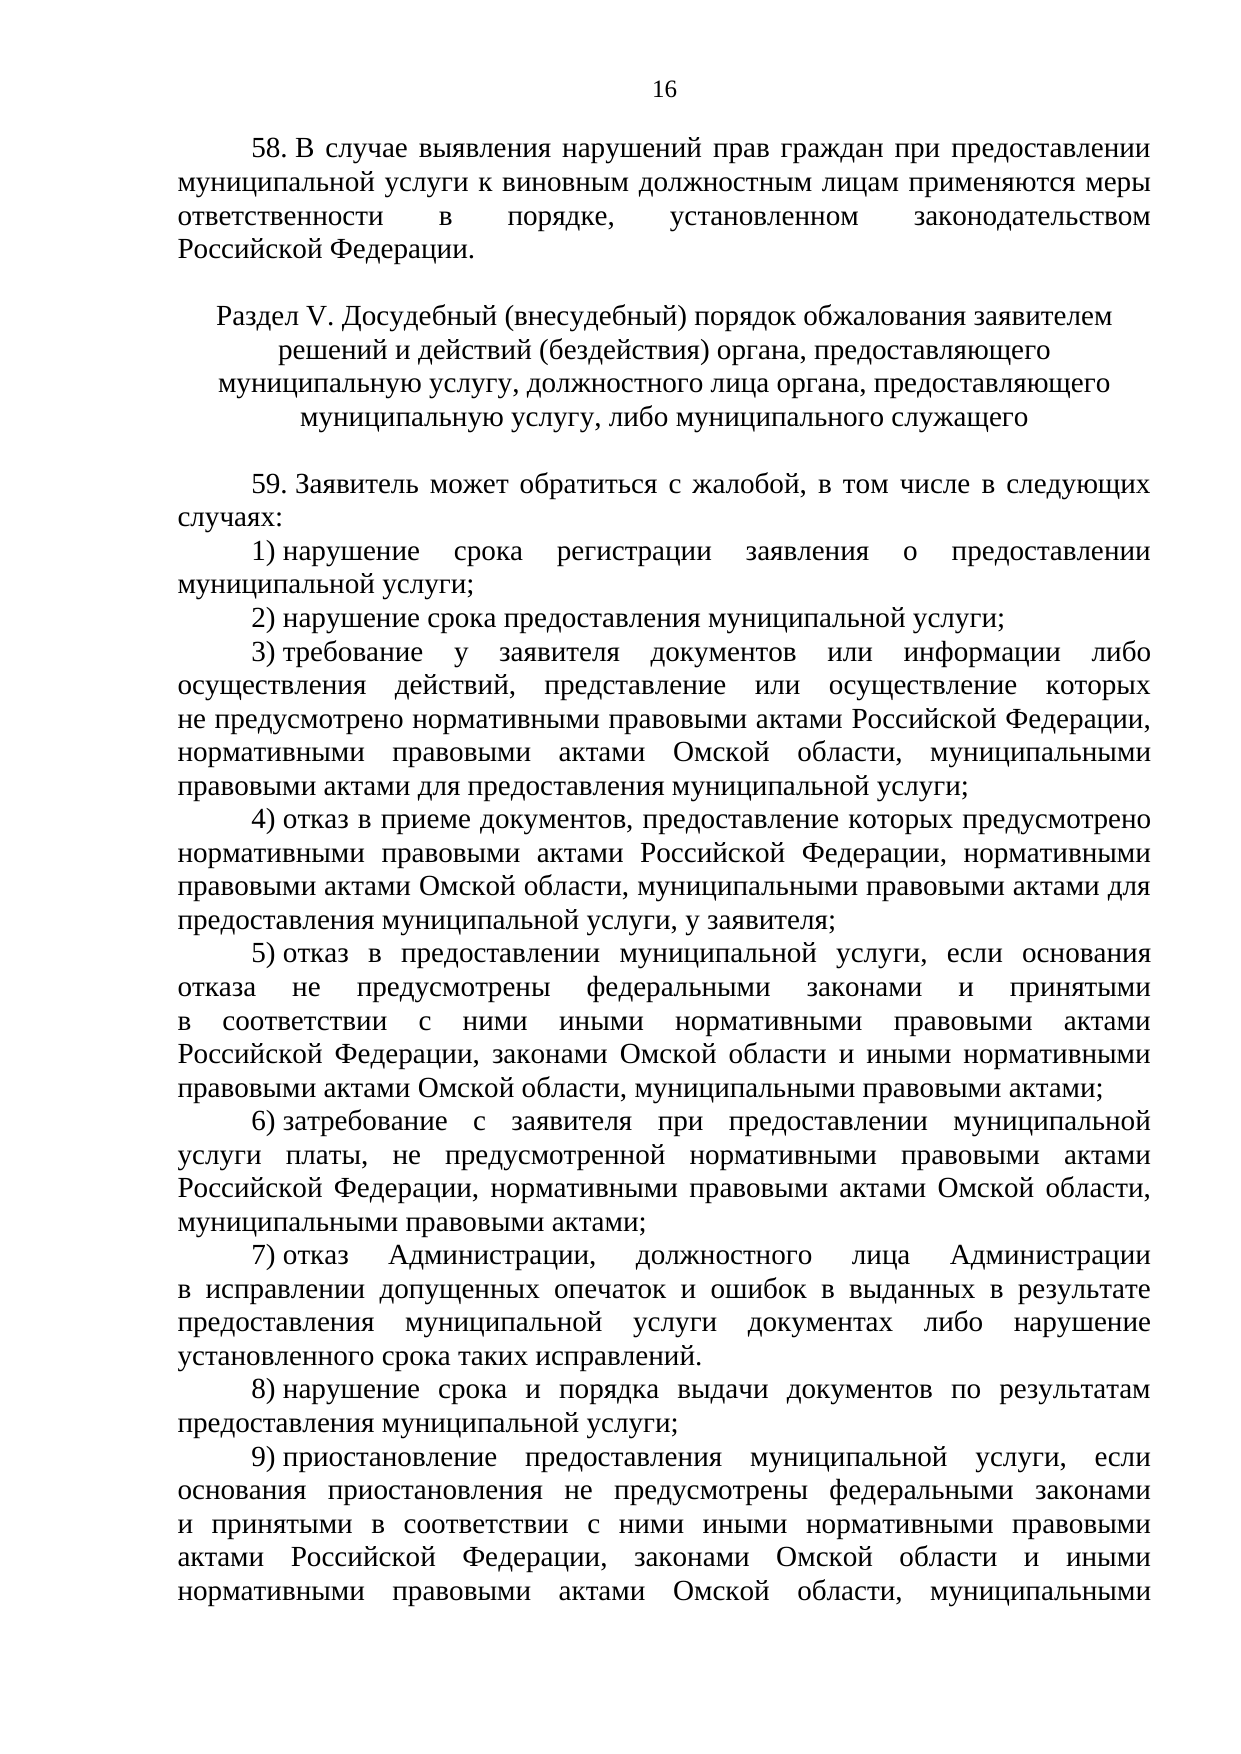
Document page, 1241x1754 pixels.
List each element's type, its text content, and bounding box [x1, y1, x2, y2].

title Раздел V. Досудебный (внесудебный) порядок обжалования заявителем решений и действий (бездействия) органа, предоставляющего муниципальную услугу, должностного лица органа, предоставляющего муниципальную услугу, либо муниципального служащего [177, 298, 1152, 432]
list Заявитель может обратиться с жалобой, в том числе в следующих случаях: [177, 466, 1152, 533]
list нарушение срока регистрации заявления о предоставлении муниципальной услуги; [177, 533, 1152, 600]
list нарушение срока и порядка выдачи документов по результатам предоставления муниципальной услуги; [177, 1372, 1152, 1439]
list отказ в предоставлении муниципальной услуги, если основания отказа не предусмотрены федеральными законами и принятыми в соответствии с ними иными нормативными правовыми актами Российской Федерации, законами Омской области и иными нормативными правовыми актами Омской области, муниципальными правовыми актами; [177, 936, 1152, 1103]
list В случае выявления нарушений прав граждан при предоставлении муниципальной услуги к виновным должностным лицам применяются меры ответственности в порядке, установленном законодательством Российской Федерации. [177, 131, 1152, 265]
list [177, 1439, 1152, 1606]
list отказ Администрации, должностного лица Администрации в исправлении допущенных опечаток и ошибок в выданных в результате предоставления муниципальной услуги документах либо нарушение установленного срока таких исправлений. [177, 1237, 1152, 1372]
list требование у заявителя документов или информации либо осуществления действий, представление или осуществление которых не предусмотрено нормативными правовыми актами Российской Федерации, нормативными правовыми актами Омской области, муниципальными правовыми актами для предоставления муниципальной услуги; [177, 634, 1152, 801]
list отказ в приеме документов, предоставление которых предусмотрено нормативными правовыми актами Российской Федерации, нормативными правовыми актами Омской области, муниципальными правовыми актами для предоставления муниципальной услуги, у заявителя; [177, 801, 1152, 936]
list нарушение срока предоставления муниципальной услуги; [177, 600, 1152, 634]
list затребование с заявителя при предоставлении муниципальной услуги платы, не предусмотренной нормативными правовыми актами Российской Федерации, нормативными правовыми актами Омской области, муниципальными правовыми актами; [177, 1103, 1152, 1237]
